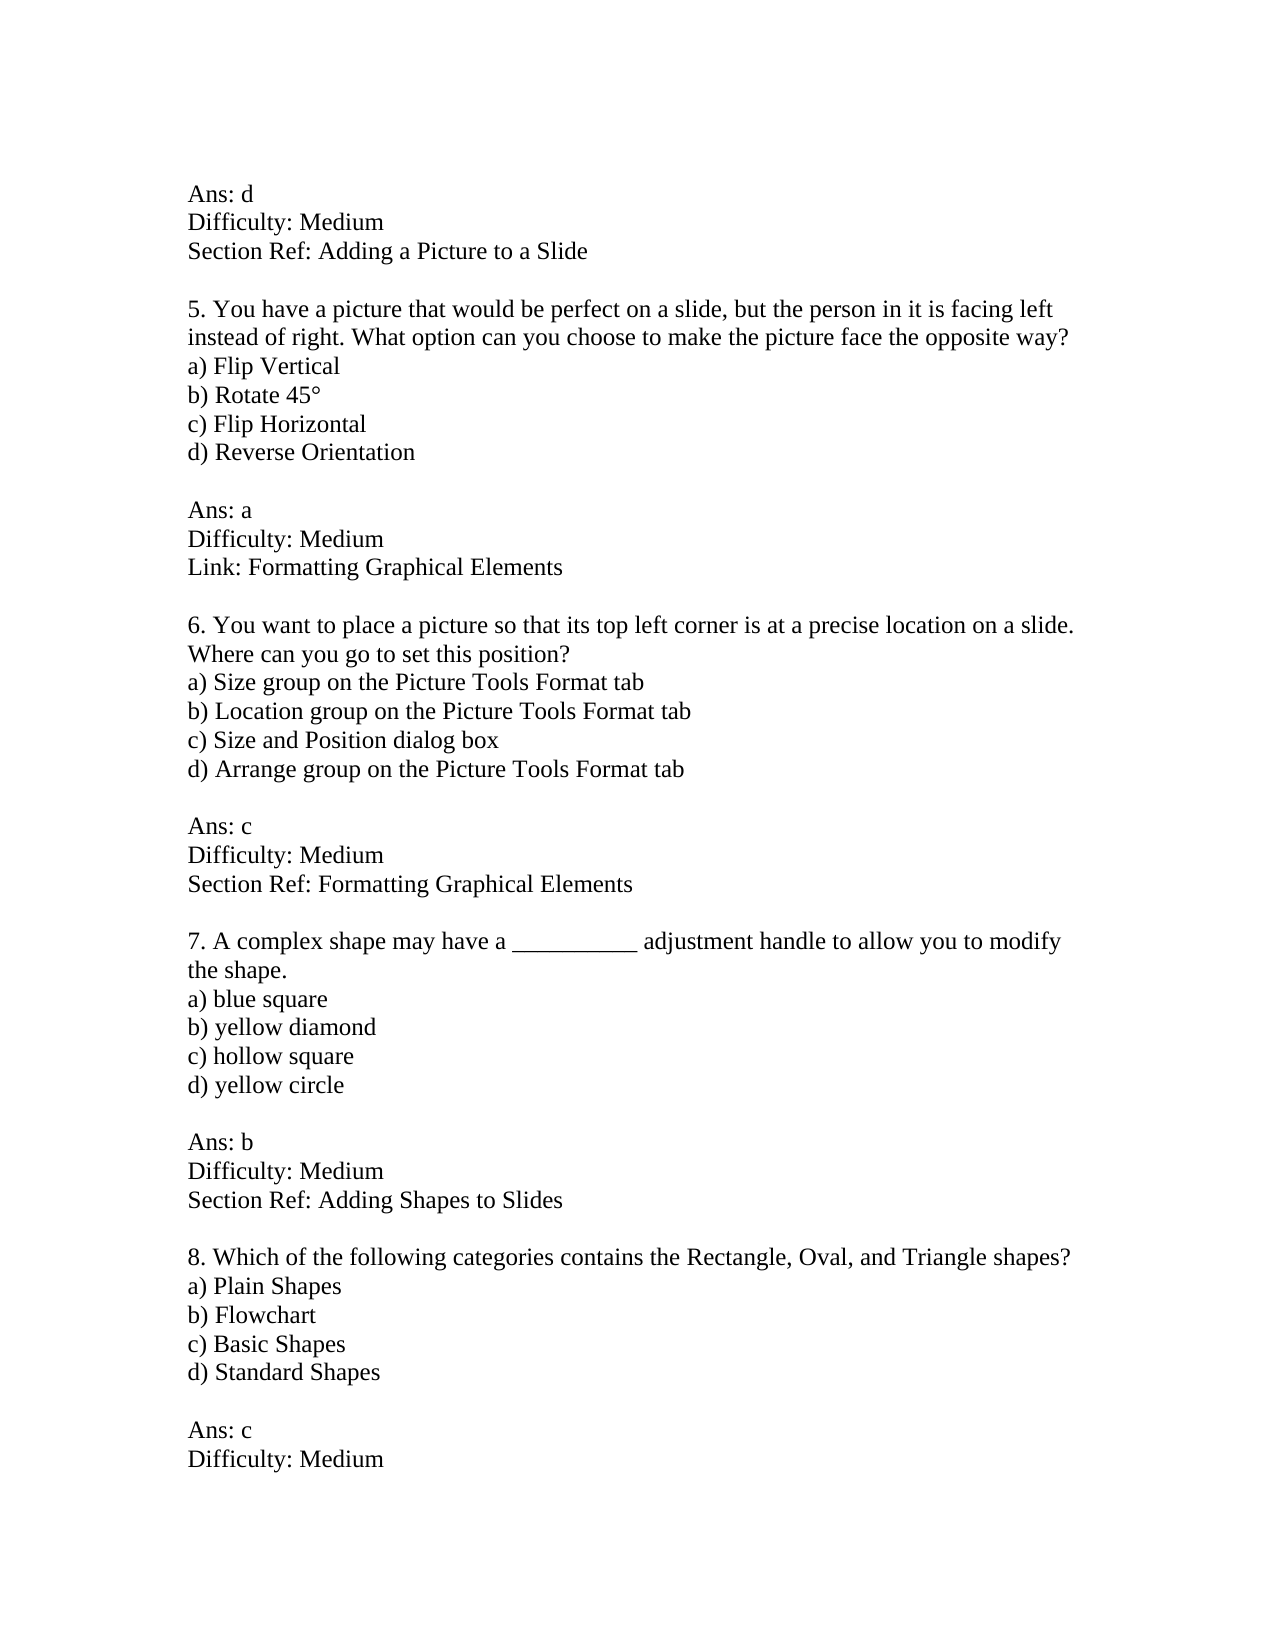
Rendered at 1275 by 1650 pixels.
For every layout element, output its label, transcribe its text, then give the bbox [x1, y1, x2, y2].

text d) Standard Shapes [187, 1357, 1087, 1386]
text d) Reverse Orientation [187, 437, 1087, 466]
text Difficulty: Medium [187, 840, 1087, 869]
text Difficulty: Medium [187, 207, 1087, 236]
text a) Plain Shapes [187, 1271, 1087, 1300]
text Difficulty: Medium [187, 524, 1087, 552]
text Difficulty: Medium [187, 1156, 1087, 1185]
text Difficulty: Medium [187, 1444, 1087, 1472]
text 8. Which of the following categories contains the Rectangle, Oval, and Triangle shapes? [187, 1242, 1087, 1271]
text a) Flip Vertical [187, 351, 1087, 380]
text Ans: c [187, 1415, 1087, 1444]
text Section Ref: Adding a Picture to a Slide [187, 236, 1087, 265]
text 6. You want to place a picture so that its top left corner is at a precise location on a slide. Where can you go to set this position? [187, 610, 1087, 667]
text a) blue square [187, 984, 1087, 1012]
text 5. You have a picture that would be perfect on a slide, but the person in it is facing left instead of right. What option can you choose to make the picture face the opposite way? [187, 294, 1087, 351]
text Link: Formatting Graphical Elements [187, 552, 1087, 581]
text Ans: b [187, 1127, 1087, 1156]
text d) yellow circle [187, 1070, 1087, 1099]
text d) Arrange group on the Picture Tools Format tab [187, 754, 1087, 782]
text Ans: d [187, 179, 1087, 207]
text Section Ref: Adding Shapes to Slides [187, 1185, 1087, 1214]
text b) Location group on the Picture Tools Format tab [187, 696, 1087, 725]
text c) Basic Shapes [187, 1329, 1087, 1357]
text 7. A complex shape may have a __________ adjustment handle to allow you to modify the shape. [187, 926, 1087, 984]
text c) Size and Position dialog box [187, 725, 1087, 754]
text Section Ref: Formatting Graphical Elements [187, 869, 1087, 897]
text b) yellow diamond [187, 1012, 1087, 1041]
text b) Flowchart [187, 1300, 1087, 1329]
text Ans: c [187, 811, 1087, 840]
text c) hollow square [187, 1041, 1087, 1070]
text a) Size group on the Picture Tools Format tab [187, 667, 1087, 696]
text b) Rotate 45° [187, 380, 1087, 409]
text c) Flip Horizontal [187, 409, 1087, 437]
text Ans: a [187, 495, 1087, 524]
